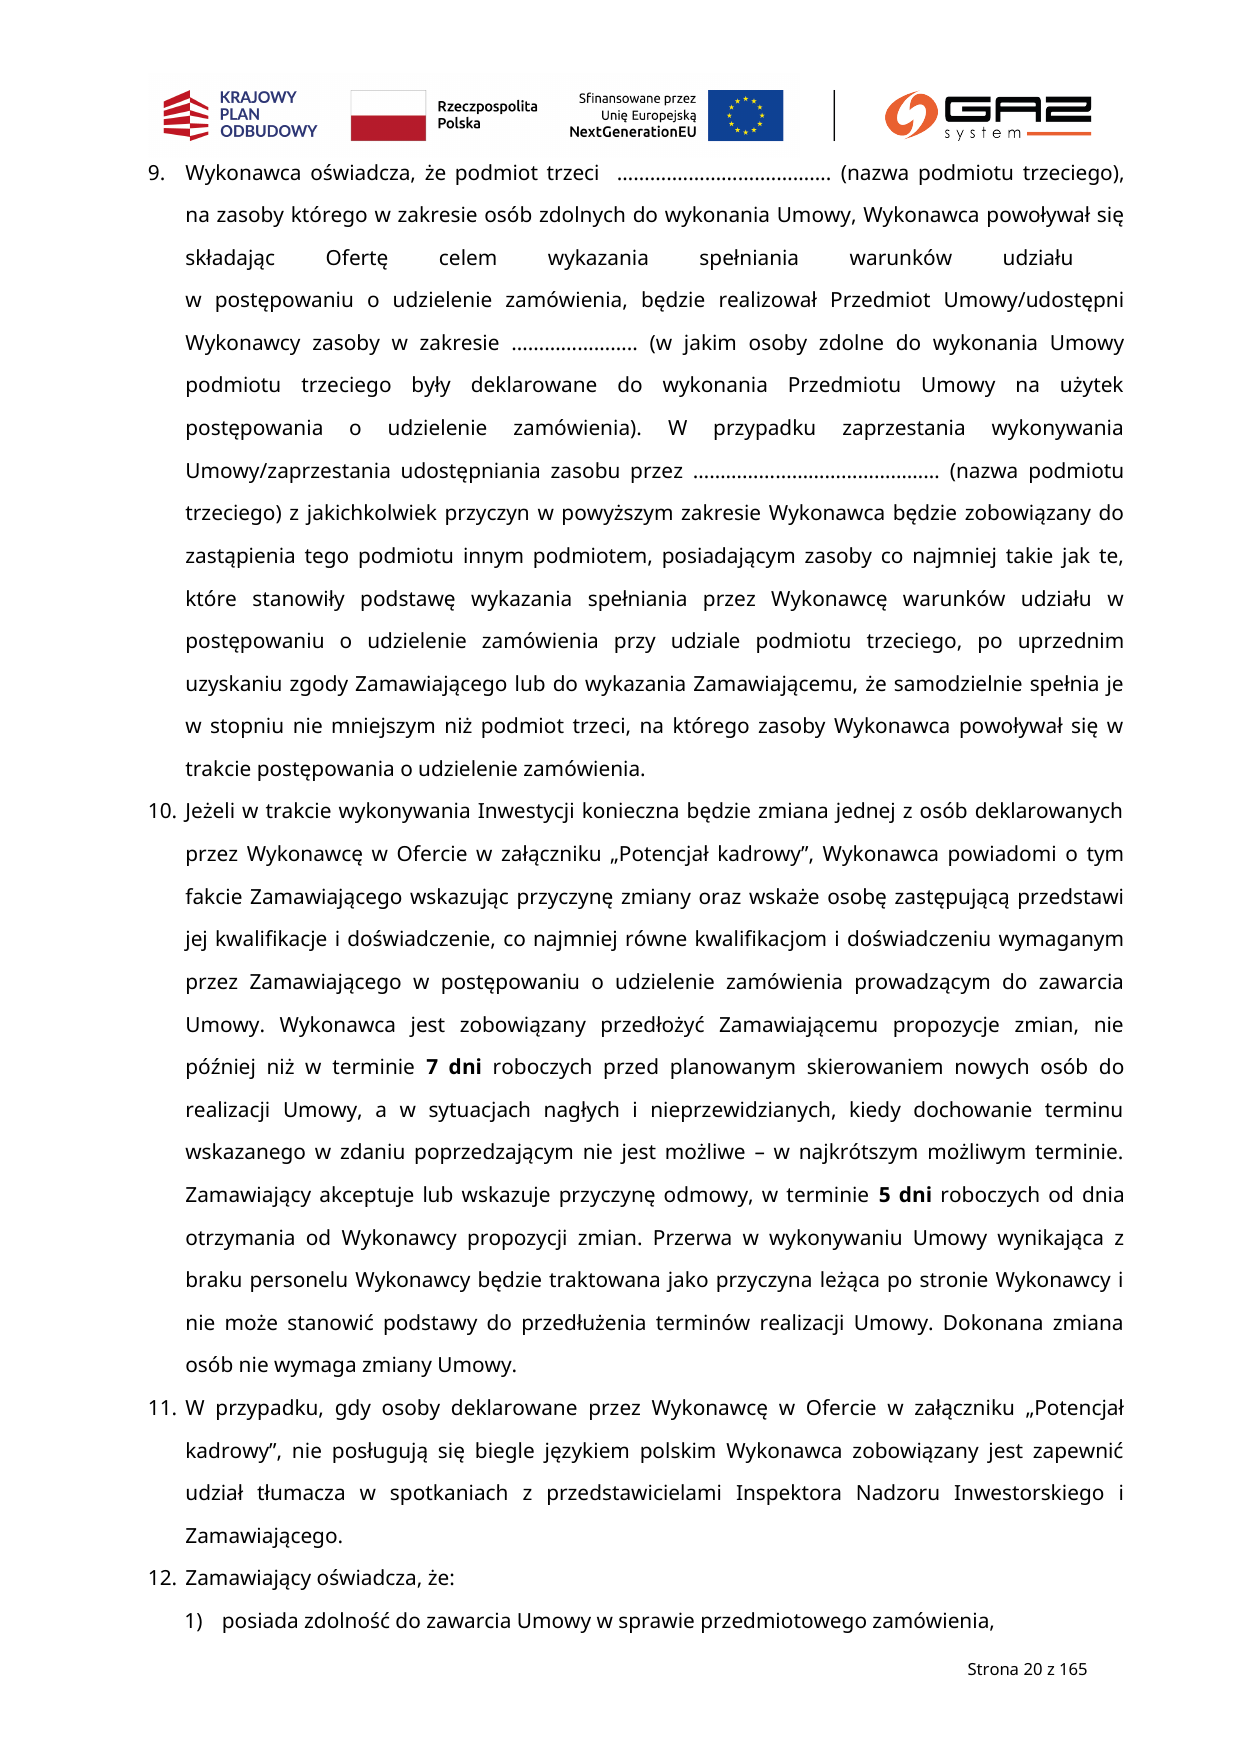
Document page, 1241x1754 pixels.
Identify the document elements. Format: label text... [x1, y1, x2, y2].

list W przypadku, gdy osoby deklarowane przez Wykonawcę w Ofercie w załączniku „Potencjał kadrowy”, nie posługują się biegle językiem polskim Wykonawca zobowiązany jest zapewnić udział tłumacza w spotkaniach z przedstawicielami Inspektora Nadzoru Inwestorskiego i Zamawiającego. [148, 1393, 1125, 1549]
picture [147, 73, 1108, 158]
list posiada zdolność do zawarcia Umowy w sprawie przedmiotowego zamówienia, [184, 1606, 1125, 1634]
list Wykonawca oświadcza, że podmiot trzeci ………….………….…………. (nazwa podmiotu trzeciego), na zasoby którego w zakresie osób zdolnych do wykonania Umowy, Wykonawca powoływał się składając Ofertę celem wykazania spełniania warunków udziału w postępowaniu o udzielenie zamówienia, będzie realizował Przedmiot Umowy/udostępni Wykonawcy zasoby w zakresie ………………….. (w jakim osoby zdolne do wykonania Umowy podmiotu trzeciego były deklarowane do wykonania Przedmiotu Umowy na użytek postępowania o udzielenie zamówienia). W przypadku zaprzestania wykonywania Umowy/zaprzestania udostępniania zasobu przez ……………………………………… (nazwa podmiotu trzeciego) z jakichkolwiek przyczyn w powyższym zakresie Wykonawca będzie zobowiązany do zastąpienia tego podmiotu innym podmiotem, posiadającym zasoby co najmniej takie jak te, które stanowiły podstawę wykazania spełniania przez Wykonawcę warunków udziału w postępowaniu o udzielenie zamówienia przy udziale podmiotu trzeciego, po uprzednim uzyskaniu zgody Zamawiającego lub do wykazania Zamawiającemu, że samodzielnie spełnia je w stopniu nie mniejszym niż podmiot trzeci, na którego zasoby Wykonawca powoływał się w trakcie postępowania o udzielenie zamówienia. [148, 158, 1125, 782]
list Jeżeli w trakcie wykonywania Inwestycji konieczna będzie zmiana jednej z osób deklarowanych przez Wykonawcę w Ofercie w załączniku „Potencjał kadrowy”, Wykonawca powiadomi o tym fakcie Zamawiającego wskazując przyczynę zmiany oraz wskaże osobę zastępującą przedstawi jej kwalifikacje i doświadczenie, co najmniej równe kwalifikacjom i doświadczeniu wymaganym przez Zamawiającego w postępowaniu o udzielenie zamówienia prowadzącym do zawarcia Umowy. Wykonawca jest zobowiązany przedłożyć Zamawiającemu propozycje zmian, nie później niż w terminie 7 dni roboczych przed planowanym skierowaniem nowych osób do realizacji Umowy, a w sytuacjach nagłych i nieprzewidzianych, kiedy dochowanie terminu wskazanego w zdaniu poprzedzającym nie jest możliwe – w najkrótszym możliwym terminie. Zamawiający akceptuje lub wskazuje przyczynę odmowy, w terminie 5 dni roboczych od dnia otrzymania od Wykonawcy propozycji zmian. Przerwa w wykonywaniu Umowy wynikająca z braku personelu Wykonawcy będzie traktowana jako przyczyna leżąca po stronie Wykonawcy i nie może stanowić podstawy do przedłużenia terminów realizacji Umowy. Dokonana zmiana osób nie wymaga zmiany Umowy. [148, 797, 1125, 1379]
list Zamawiający oświadcza, że: [148, 1563, 1125, 1592]
